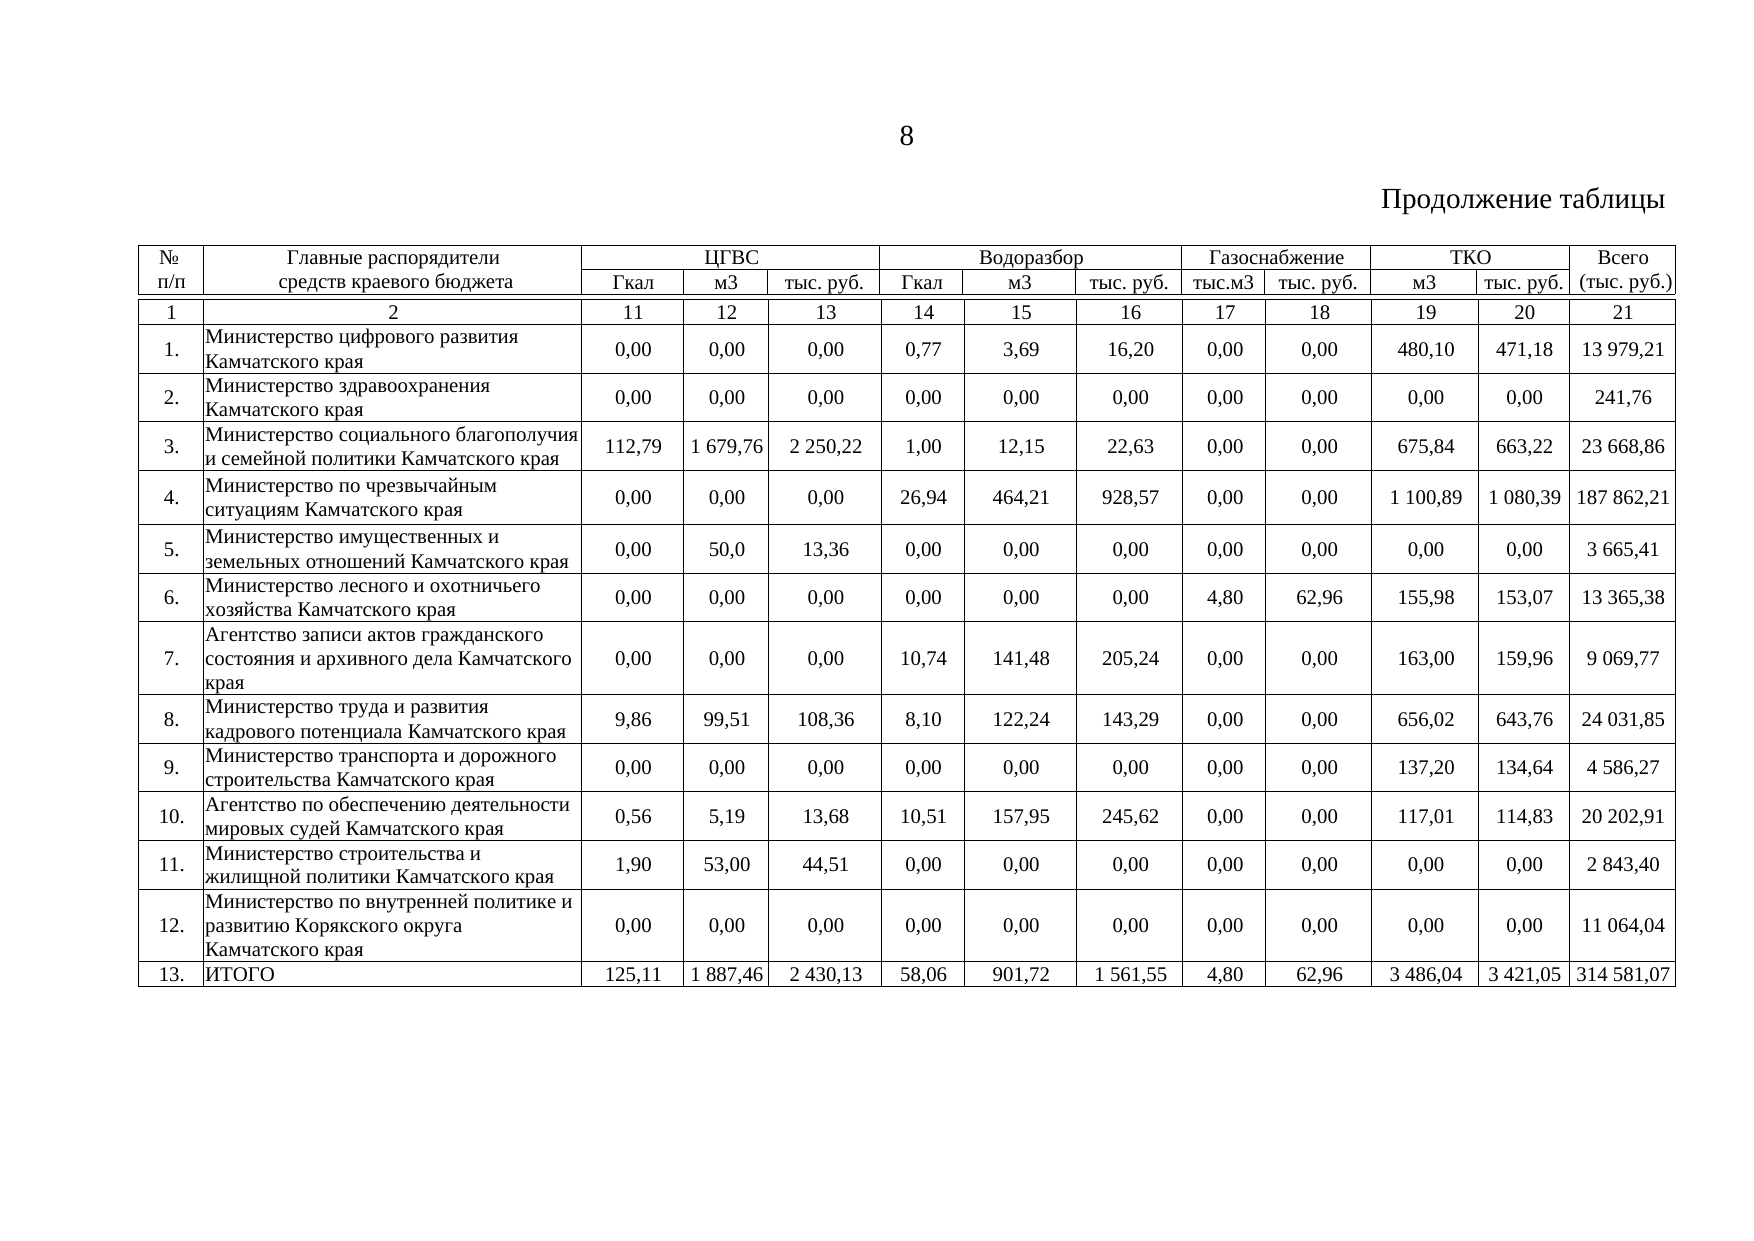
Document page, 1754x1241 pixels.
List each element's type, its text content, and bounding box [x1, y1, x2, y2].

table_header 13 [769, 300, 881, 324]
table_header Газоснабжение [1182, 246, 1370, 269]
table_header 21 [1570, 300, 1675, 324]
table_cell 108,36 [769, 695, 881, 743]
table_cell 9,86 [582, 695, 683, 743]
table_cell 11 064,04 [1570, 890, 1675, 961]
table_cell Гкал [582, 270, 683, 294]
table_cell 62,96 [1266, 962, 1371, 986]
table_cell 0,00 [1479, 841, 1569, 888]
table_header ЦГВС [582, 246, 879, 269]
table_cell 1 080,39 [1479, 471, 1569, 524]
table_header Всего (тыс. руб.) [1570, 246, 1675, 294]
table_header 19 [1372, 300, 1478, 324]
table_cell м3 [963, 270, 1075, 294]
table_cell 2 843,40 [1570, 841, 1675, 888]
table_cell 0,00 [684, 744, 768, 791]
table_cell 0,00 [1266, 622, 1371, 694]
table_cell 928,57 [1077, 471, 1182, 524]
table_cell 0,00 [582, 574, 683, 621]
table_cell Министерство социального благополучия и семейной политики Камчатского края [204, 422, 581, 470]
table_header 12 [684, 300, 768, 324]
table_cell 141,48 [965, 622, 1076, 694]
table_cell 1,00 [882, 422, 964, 470]
table_cell 10,74 [882, 622, 964, 694]
table_header 15 [965, 300, 1076, 324]
table_cell 153,07 [1479, 574, 1569, 621]
table_cell 163,00 [1372, 622, 1478, 694]
table_cell 16,20 [1077, 325, 1182, 373]
table_header 11 [582, 300, 683, 324]
table_cell 143,29 [1077, 695, 1182, 743]
table_cell 0,00 [582, 325, 683, 373]
table_cell 3 665,41 [1570, 525, 1675, 573]
table_cell 0,00 [1183, 695, 1265, 743]
table_cell ИТОГО [204, 962, 581, 986]
table_cell 0,00 [882, 525, 964, 573]
table_cell 0,00 [1077, 574, 1182, 621]
table_cell 0,00 [1077, 890, 1182, 961]
table_cell 3,69 [965, 325, 1076, 373]
table_cell 20 202,91 [1570, 792, 1675, 840]
table_cell 0,00 [1183, 792, 1265, 840]
table_cell Министерство по внутренней политике и развитию Корякского округа Камчатского края [204, 890, 581, 961]
table_cell 122,24 [965, 695, 1076, 743]
table_cell 0,00 [1183, 471, 1265, 524]
table_cell Министерство здравоохранения Камчатского края [204, 374, 581, 421]
table_cell 0,00 [684, 374, 768, 421]
table_cell м3 [1371, 270, 1476, 294]
table_cell 13 365,38 [1570, 574, 1675, 621]
table_cell тыс. руб. [1076, 270, 1181, 294]
table_cell 0,00 [882, 841, 964, 888]
table_cell 0,00 [684, 574, 768, 621]
table_cell 12. [139, 890, 203, 961]
table_cell Агентство записи актов гражданского состояния и архивного дела Камчатского края [204, 622, 581, 694]
table_cell 0,00 [1077, 841, 1182, 888]
table_cell 117,01 [1372, 792, 1478, 840]
table_cell 13,68 [769, 792, 881, 840]
table_cell 50,0 [684, 525, 768, 573]
table_cell Министерство цифрового развития Камчатского края [204, 325, 581, 373]
table_cell 675,84 [1372, 422, 1478, 470]
table_cell 0,00 [965, 525, 1076, 573]
table_cell 13,36 [769, 525, 881, 573]
table_cell Агентство по обеспечению деятельности мировых судей Камчатского края [204, 792, 581, 840]
table_cell 114,83 [1479, 792, 1569, 840]
table_cell 159,96 [1479, 622, 1569, 694]
table_cell 1 887,46 [684, 962, 768, 986]
table_cell Министерство имущественных и земельных отношений Камчатского края [204, 525, 581, 573]
table_cell 1. [139, 325, 203, 373]
table_cell 0,00 [1183, 841, 1265, 888]
table_cell м3 [684, 270, 767, 294]
table_cell 137,20 [1372, 744, 1478, 791]
table_cell 0,00 [1183, 374, 1265, 421]
table_cell Министерство транспорта и дорожного строительства Камчатского края [204, 744, 581, 791]
table_header 14 [882, 300, 964, 324]
table_cell 0,77 [882, 325, 964, 373]
table_cell 0,00 [1266, 525, 1371, 573]
table_cell 0,00 [769, 471, 881, 524]
table_cell 125,11 [582, 962, 683, 986]
table_cell тыс.м3 [1182, 270, 1264, 294]
table_cell 0,00 [1077, 525, 1182, 573]
table_cell 5,19 [684, 792, 768, 840]
table_cell 241,76 [1570, 374, 1675, 421]
table_cell 13. [139, 962, 203, 986]
table_cell 0,00 [1183, 744, 1265, 791]
table_cell 44,51 [769, 841, 881, 888]
table_cell 2. [139, 374, 203, 421]
table_cell 10,51 [882, 792, 964, 840]
table_cell 464,21 [965, 471, 1076, 524]
table_cell 0,00 [769, 325, 881, 373]
table_cell 0,00 [882, 574, 964, 621]
table_cell 0,00 [1266, 471, 1371, 524]
text Продолжение таблицы [148, 181, 1665, 215]
table_cell 0,00 [1372, 841, 1478, 888]
table_cell 0,00 [1183, 525, 1265, 573]
table_cell 480,10 [1372, 325, 1478, 373]
table_cell 5. [139, 525, 203, 573]
table_cell 0,00 [1183, 325, 1265, 373]
table_cell 1 100,89 [1372, 471, 1478, 524]
table_cell 112,79 [582, 422, 683, 470]
table_cell 8. [139, 695, 203, 743]
table_cell 9. [139, 744, 203, 791]
table_cell 23 668,86 [1570, 422, 1675, 470]
table_cell тыс. руб. [1265, 270, 1370, 294]
table_header № п/п [139, 246, 203, 294]
table_cell 0,00 [769, 622, 881, 694]
table_cell 0,00 [1372, 525, 1478, 573]
table_cell 2 430,13 [769, 962, 881, 986]
table_cell 0,00 [1266, 695, 1371, 743]
table_header 2 [204, 300, 581, 324]
table_header ТКО [1371, 246, 1569, 269]
table_cell 22,63 [1077, 422, 1182, 470]
table_cell 6. [139, 574, 203, 621]
table_cell 0,00 [882, 744, 964, 791]
table_cell тыс. руб. [768, 270, 879, 294]
table_cell Министерство лесного и охотничьего хозяйства Камчатского края [204, 574, 581, 621]
table_cell тыс. руб. [1477, 270, 1569, 294]
table_cell 0,00 [965, 841, 1076, 888]
table_cell 53,00 [684, 841, 768, 888]
table_cell 187 862,21 [1570, 471, 1675, 524]
table_cell 1,90 [582, 841, 683, 888]
table_header Водоразбор [880, 246, 1181, 269]
table_cell Министерство строительства и жилищной политики Камчатского края [204, 841, 581, 888]
table_cell 24 031,85 [1570, 695, 1675, 743]
table_cell 0,00 [582, 471, 683, 524]
table_cell 0,00 [1183, 890, 1265, 961]
table_cell 205,24 [1077, 622, 1182, 694]
table_cell 0,00 [1372, 374, 1478, 421]
table_cell 3 486,04 [1372, 962, 1478, 986]
table_cell 656,02 [1372, 695, 1478, 743]
table_cell 0,00 [684, 622, 768, 694]
table_cell 0,00 [1077, 374, 1182, 421]
table_cell 4 586,27 [1570, 744, 1675, 791]
table_header 18 [1266, 300, 1371, 324]
table_cell 0,00 [1479, 374, 1569, 421]
table_cell 26,94 [882, 471, 964, 524]
table_cell 901,72 [965, 962, 1076, 986]
table_cell 0,00 [1266, 422, 1371, 470]
table_header Главные распорядители средств краевого бюджета [204, 246, 581, 294]
table_cell 0,00 [769, 744, 881, 791]
table_cell Министерство по чрезвычайным ситуациям Камчатского края [204, 471, 581, 524]
table_cell 2 250,22 [769, 422, 881, 470]
table_cell 0,00 [769, 374, 881, 421]
table_cell 3 421,05 [1479, 962, 1569, 986]
table_cell 0,00 [769, 890, 881, 961]
table_cell 0,00 [1183, 622, 1265, 694]
table_cell 1 561,55 [1077, 962, 1182, 986]
table_cell 0,00 [965, 374, 1076, 421]
table_cell 0,00 [1266, 792, 1371, 840]
table_cell 0,00 [1479, 525, 1569, 573]
table_cell 663,22 [1479, 422, 1569, 470]
table_cell 0,00 [684, 890, 768, 961]
table_cell 0,00 [1183, 422, 1265, 470]
table_cell 11. [139, 841, 203, 888]
table_cell 0,00 [1372, 890, 1478, 961]
table_cell 0,00 [1266, 744, 1371, 791]
table_cell 0,00 [965, 574, 1076, 621]
table_cell 0,00 [582, 374, 683, 421]
table_cell 9 069,77 [1570, 622, 1675, 694]
table_cell 643,76 [1479, 695, 1569, 743]
table_cell 0,00 [1266, 890, 1371, 961]
table_cell 157,95 [965, 792, 1076, 840]
table_cell 155,98 [1372, 574, 1478, 621]
table_cell 58,06 [882, 962, 964, 986]
table_cell 245,62 [1077, 792, 1182, 840]
table_cell 0,00 [1266, 325, 1371, 373]
table_cell 8,10 [882, 695, 964, 743]
table_cell 314 581,07 [1570, 962, 1675, 986]
table_cell 0,00 [684, 325, 768, 373]
table_cell 62,96 [1266, 574, 1371, 621]
table_cell 12,15 [965, 422, 1076, 470]
table_cell 99,51 [684, 695, 768, 743]
table_cell 0,00 [582, 622, 683, 694]
table_cell 0,00 [1077, 744, 1182, 791]
table_cell 10. [139, 792, 203, 840]
table_cell Гкал [880, 270, 962, 294]
table_cell 0,00 [1479, 890, 1569, 961]
table_cell 0,00 [684, 471, 768, 524]
table_cell 3. [139, 422, 203, 470]
table_cell 0,00 [965, 890, 1076, 961]
table_cell 1 679,76 [684, 422, 768, 470]
table_cell 4,80 [1183, 574, 1265, 621]
table_cell 0,00 [769, 574, 881, 621]
table_cell 7. [139, 622, 203, 694]
table_cell 134,64 [1479, 744, 1569, 791]
table_cell Министерство труда и развития кадрового потенциала Камчатского края [204, 695, 581, 743]
table_header 17 [1183, 300, 1265, 324]
table_cell 4,80 [1183, 962, 1265, 986]
table_cell 0,00 [965, 744, 1076, 791]
table_cell 471,18 [1479, 325, 1569, 373]
table_header 1 [139, 300, 203, 324]
table_cell 0,00 [582, 890, 683, 961]
table_cell 0,00 [1266, 841, 1371, 888]
table_header 16 [1077, 300, 1182, 324]
table_cell 0,00 [882, 890, 964, 961]
table_cell 0,00 [1266, 374, 1371, 421]
table_cell 13 979,21 [1570, 325, 1675, 373]
table_cell 0,00 [882, 374, 964, 421]
table_header 20 [1479, 300, 1569, 324]
table_cell 0,00 [582, 525, 683, 573]
table_cell 4. [139, 471, 203, 524]
table_cell 0,56 [582, 792, 683, 840]
table_cell 0,00 [582, 744, 683, 791]
